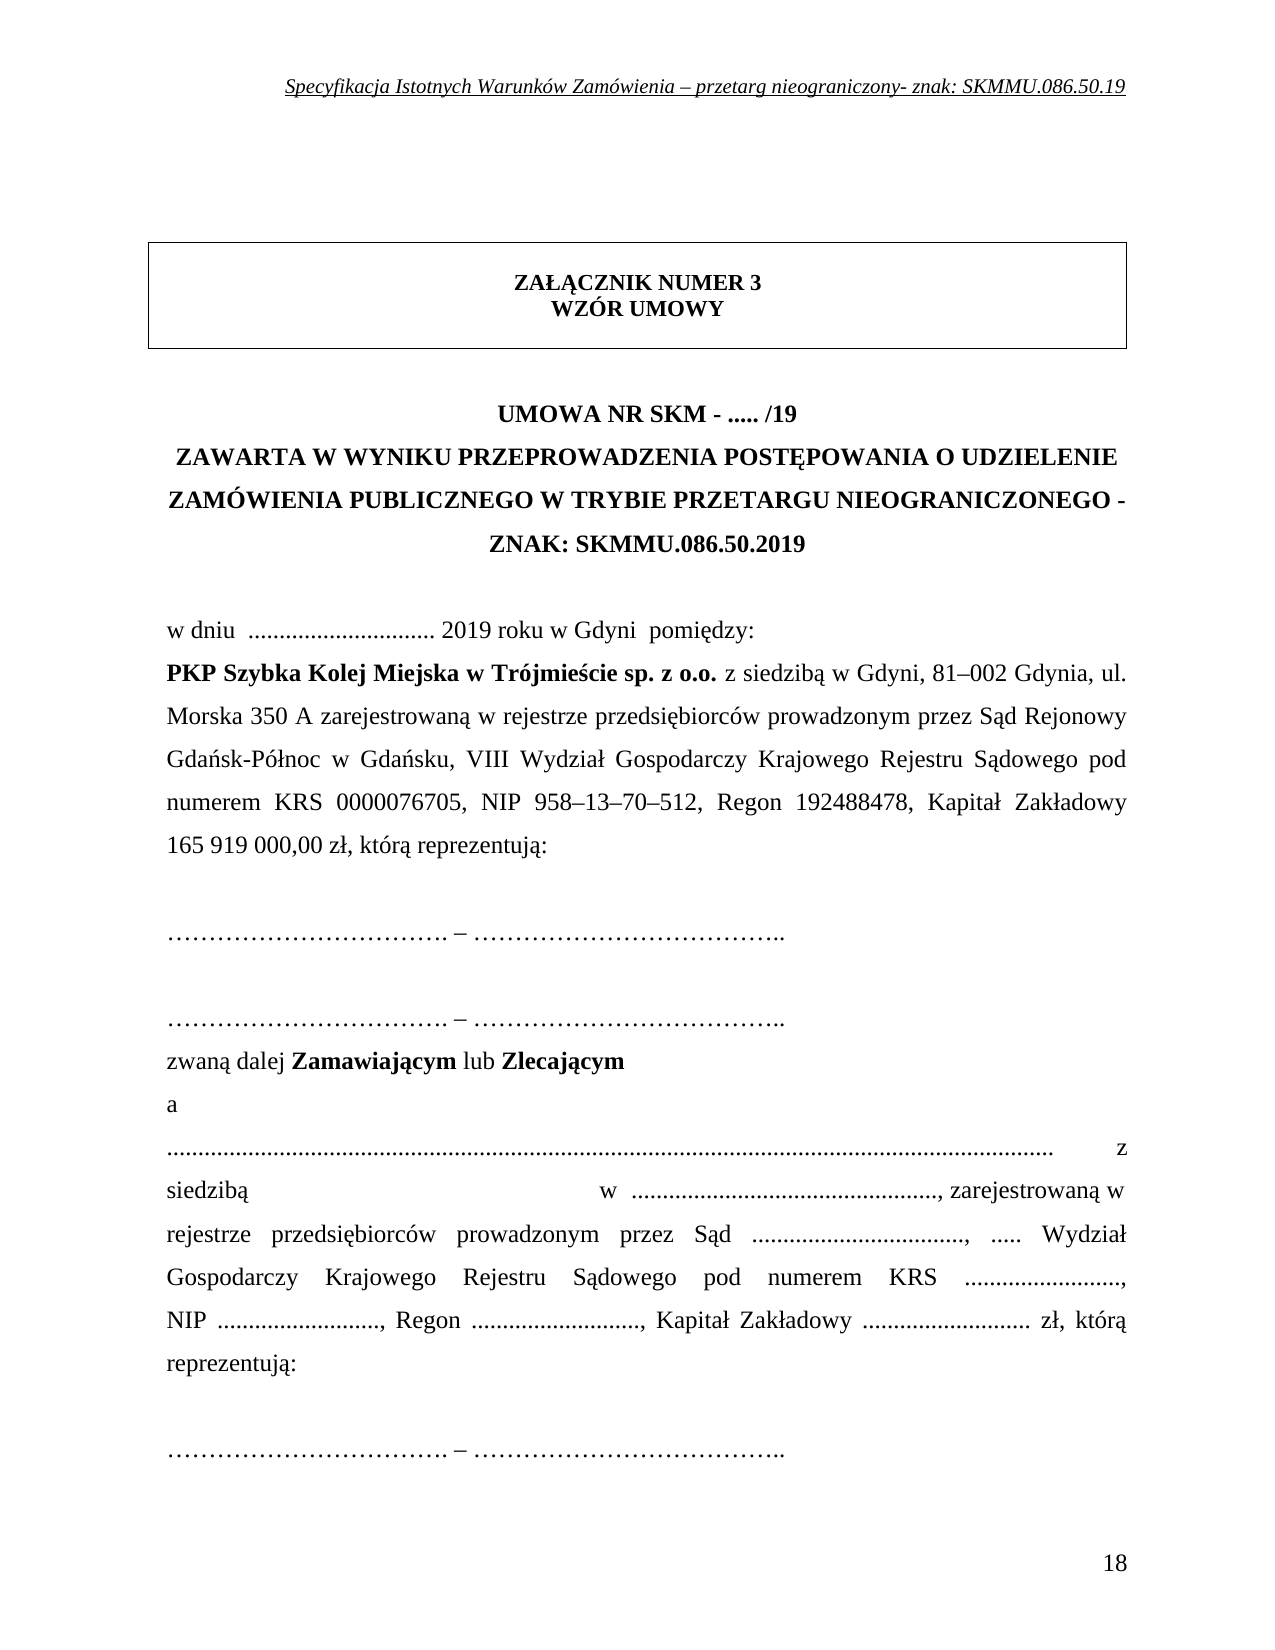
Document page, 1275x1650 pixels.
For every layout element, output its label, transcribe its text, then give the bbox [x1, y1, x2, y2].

table_header ZAŁĄCZNIK NUMER 3 WZÓR UMOWY [149, 243, 1126, 348]
text PKP Szybka Kolej Miejska w Trójmieście sp. z o.o. z siedzibą w Gdyni, 81–002 Gdynia, ul. Morska zarejestrowaną w rejestrze przedsiębiorców prowadzonym przez Sąd Rejonowy Gdańsk-Północ w Gdańsku, VIII Wydział Gospodarczy Krajowego Rejestru Sądowego pod numerem KRS 0000076705, NIP 958–13–70–512, Regon 192488478, Kapitał Zakładowy 165 919 000,00 zł, którą reprezentują: [166, 658, 1127, 859]
text ……………………………. – ……………………………….. [166, 917, 1127, 946]
text w dniu .............................. 2019 roku w Gdyni pomiędzy: [166, 615, 1127, 644]
text a [166, 1089, 1127, 1118]
text ……………………………. – ……………………………….. [166, 1003, 1127, 1032]
text zwaną dalej Zamawiającym lub Zlecającym [166, 1046, 1127, 1075]
text .............................................................................................................................................. z siedzibą w ................................................., zarejestrowaną w rejestrze przedsiębiorców prowadzonym przez Sąd .................................., ..... Wydział Gospodarczy Krajowego Rejestru Sądowego pod numerem KRS ........................., NIP .........................., Regon ..........................., Kapitał Zakładowy ........................... zł, którą reprezentują: [166, 1132, 1127, 1377]
text UMOWA NR SKM - ..... /19 [166, 399, 1127, 428]
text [166, 1434, 1127, 1463]
text ZAWARTA W WYNIKU PRZEPROWADZENIA POSTĘPOWANIA O UDZIELENIE ZAMÓWIENIA PUBLICZNEGO W TRYBIE PRZETARGU NIEOGRANICZONEGO - ZNAK: SKMMU.086.50.2019 [166, 442, 1127, 557]
